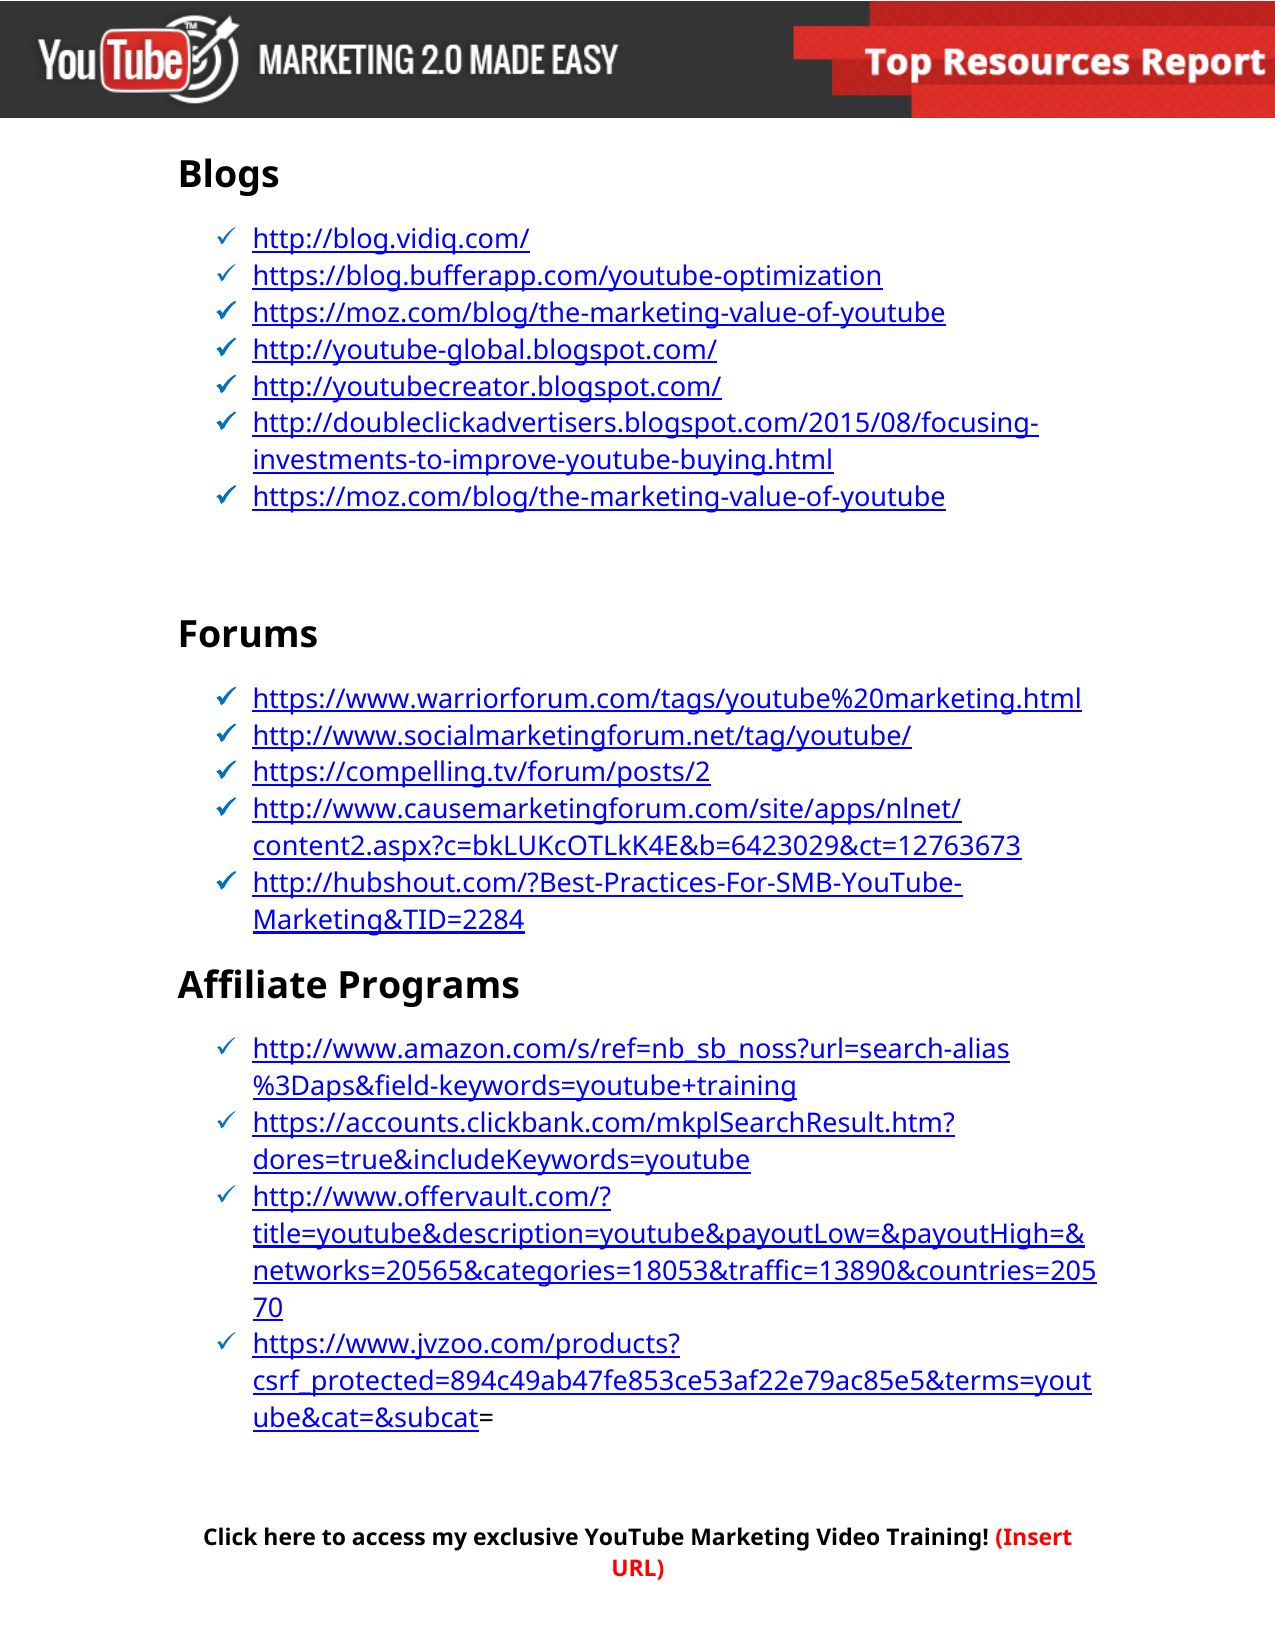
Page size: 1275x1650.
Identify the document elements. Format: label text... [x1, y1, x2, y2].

list https://www.warriorforum.com/tags/youtube%20marketing.html [215, 679, 1098, 716]
list http://youtubecreator.blogspot.com/ [215, 367, 1098, 404]
list http://www.socialmarketingforum.net/tag/youtube/ [215, 716, 1098, 753]
list https://accounts.clickbank.com/mkplSearchResult.htm?dores=true&includeKeywords=youtube [215, 1104, 1098, 1177]
picture [0, 1, 1275, 118]
text Forums [177, 607, 1098, 658]
list https://compelling.tv/forum/posts/2 [215, 753, 1098, 790]
list https://blog.bufferapp.com/youtube-optimization [215, 256, 1098, 293]
list https://moz.com/blog/the-marketing-value-of-youtube [215, 293, 1098, 330]
text Blogs [177, 148, 1098, 199]
text Affiliate Programs [177, 958, 1098, 1009]
list http://hubshout.com/?Best-Practices-For-SMB-YouTube-Marketing&TID=2284 [215, 863, 1098, 937]
list http://www.amazon.com/s/ref=nb_sb_noss?url=search-alias%3Daps&field-keywords=youtube+training [215, 1030, 1098, 1104]
list http://doubleclickadvertisers.blogspot.com/2015/08/focusing-investments-to-improve-youtube-buying.html [215, 404, 1098, 478]
list https://www.jvzoo.com/products?csrf_protected=894c49ab47fe853ce53af22e79ac85e5&terms=youtube&cat=&subcat= [215, 1325, 1098, 1436]
list http://www.offervault.com/?title=youtube&description=youtube&payoutLow=&payoutHigh=&networks=20565&categories=18053&traffic=13890&countries=20570 [215, 1177, 1098, 1325]
list http://www.causemarketingforum.com/site/apps/nlnet/content2.aspx?c=bkLUKcOTLkK4E&b=6423029&ct=12763673 [215, 790, 1098, 863]
list http://youtube-global.blogspot.com/ [215, 330, 1098, 367]
list http://blog.vidiq.com/ [215, 219, 1098, 256]
list https://moz.com/blog/the-marketing-value-of-youtube [215, 478, 1098, 514]
